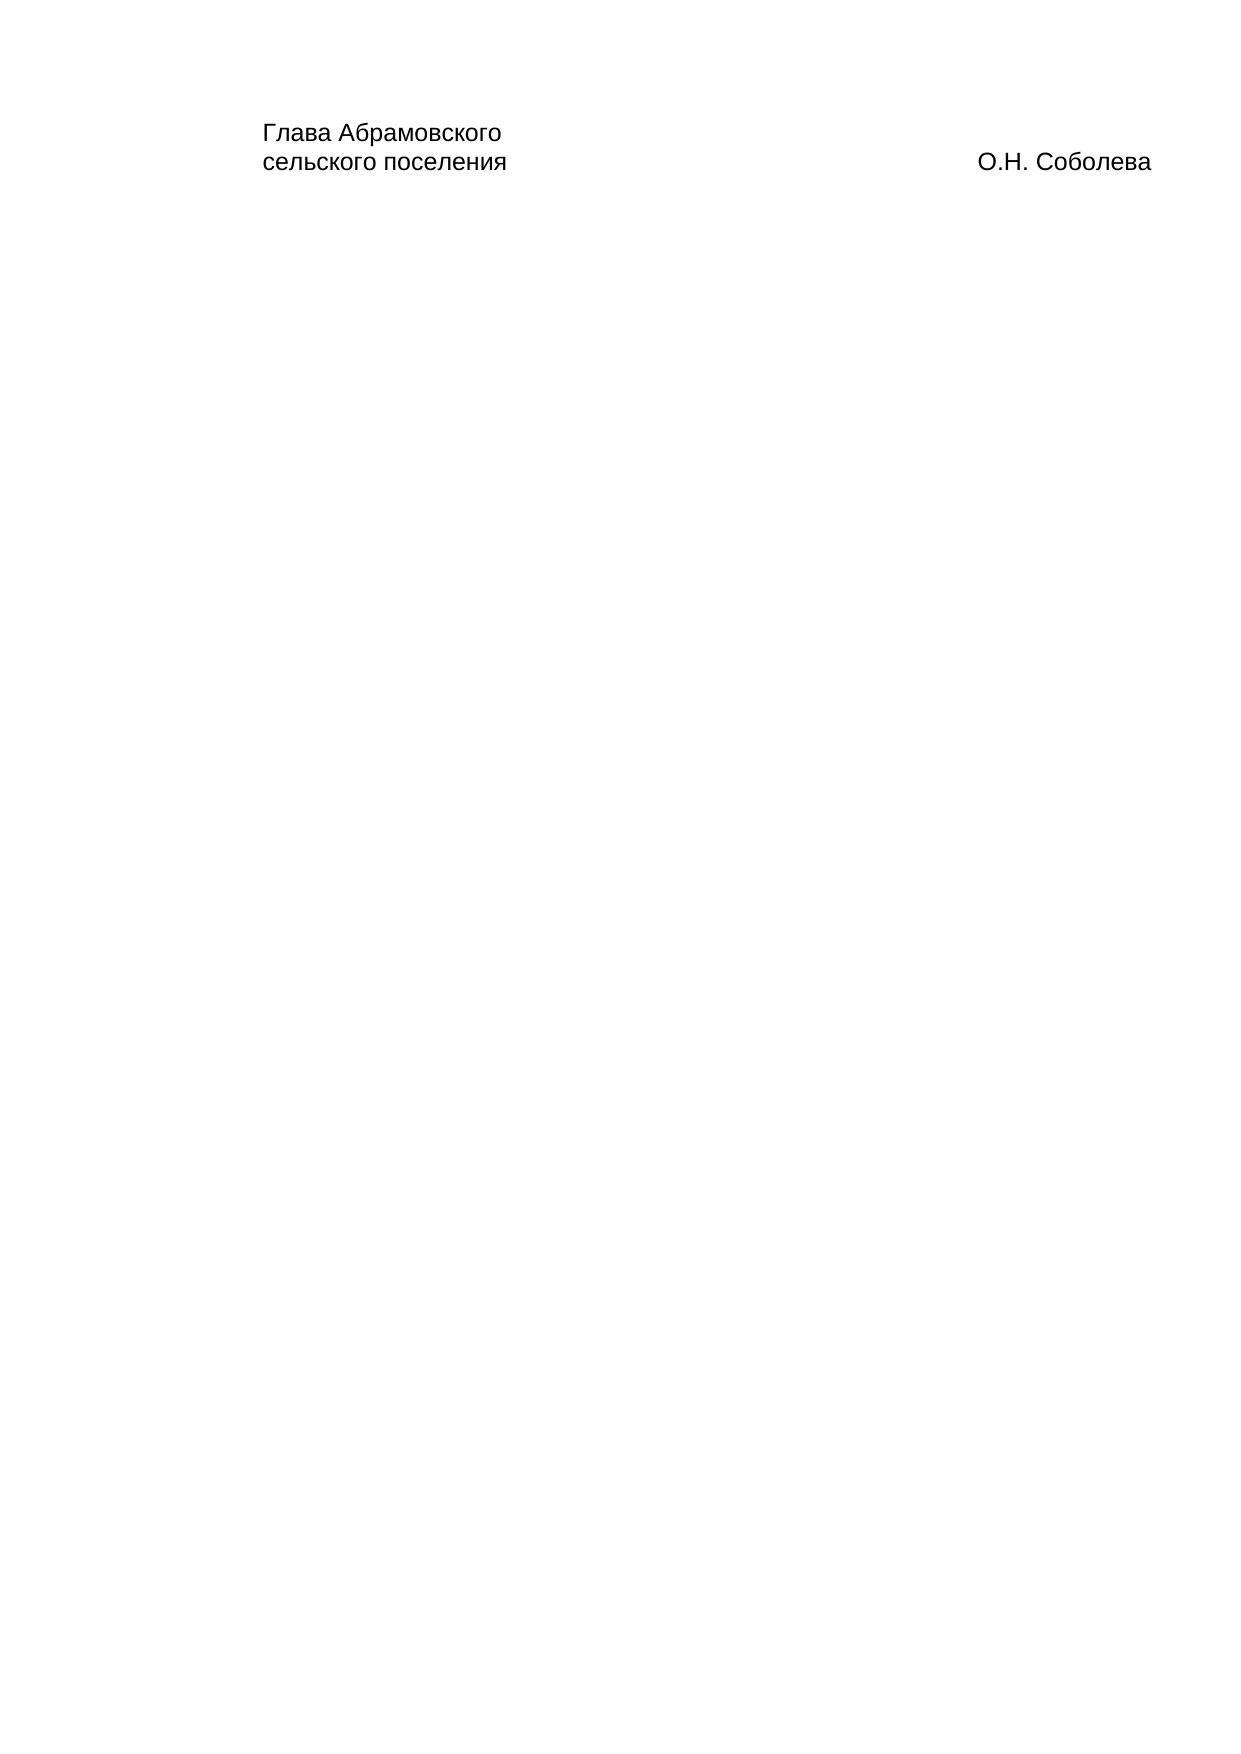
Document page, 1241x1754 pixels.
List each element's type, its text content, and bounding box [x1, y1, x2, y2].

table_header О.Н. Соболева [664, 118, 1163, 176]
table_header Глава Абрамовского сельского поселения [251, 118, 664, 176]
